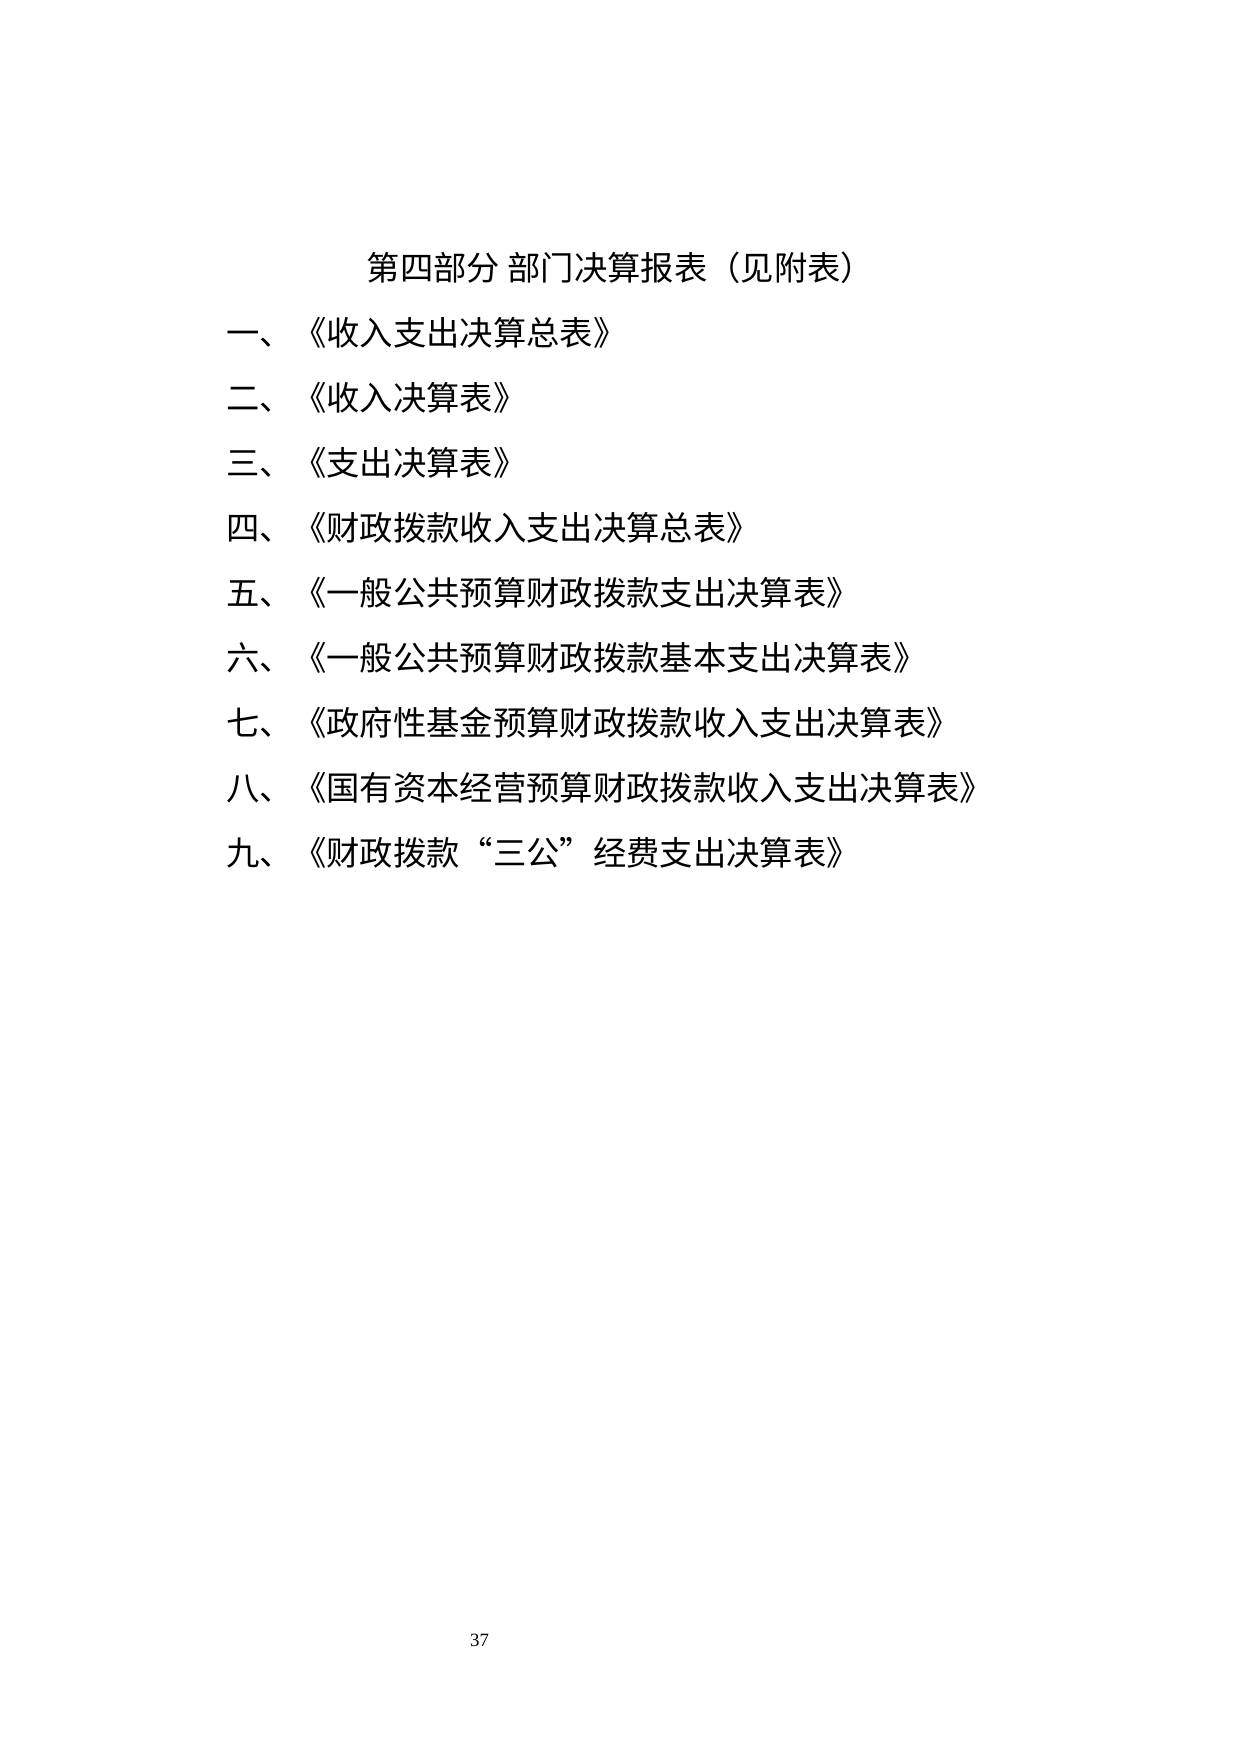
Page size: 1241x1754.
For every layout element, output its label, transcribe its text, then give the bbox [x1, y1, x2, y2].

text 第四部分 部门决算报表（见附表） [159, 233, 1081, 298]
text 五、《一般公共预算财政拨款支出决算表》 [159, 558, 1081, 623]
text 九、《财政拨款“三公”经费支出决算表》 [159, 818, 1081, 883]
text 一、《收入支出决算总表》 [159, 298, 1081, 363]
text 三、《支出决算表》 [159, 428, 1081, 493]
text 六、《一般公共预算财政拨款基本支出决算表》 [159, 623, 1081, 688]
text 二、《收入决算表》 [159, 363, 1081, 428]
text 四、《财政拨款收入支出决算总表》 [159, 493, 1081, 558]
text 七、《政府性基金预算财政拨款收入支出决算表》 [159, 688, 1081, 753]
text 八、《国有资本经营预算财政拨款收入支出决算表》 [159, 753, 1081, 818]
